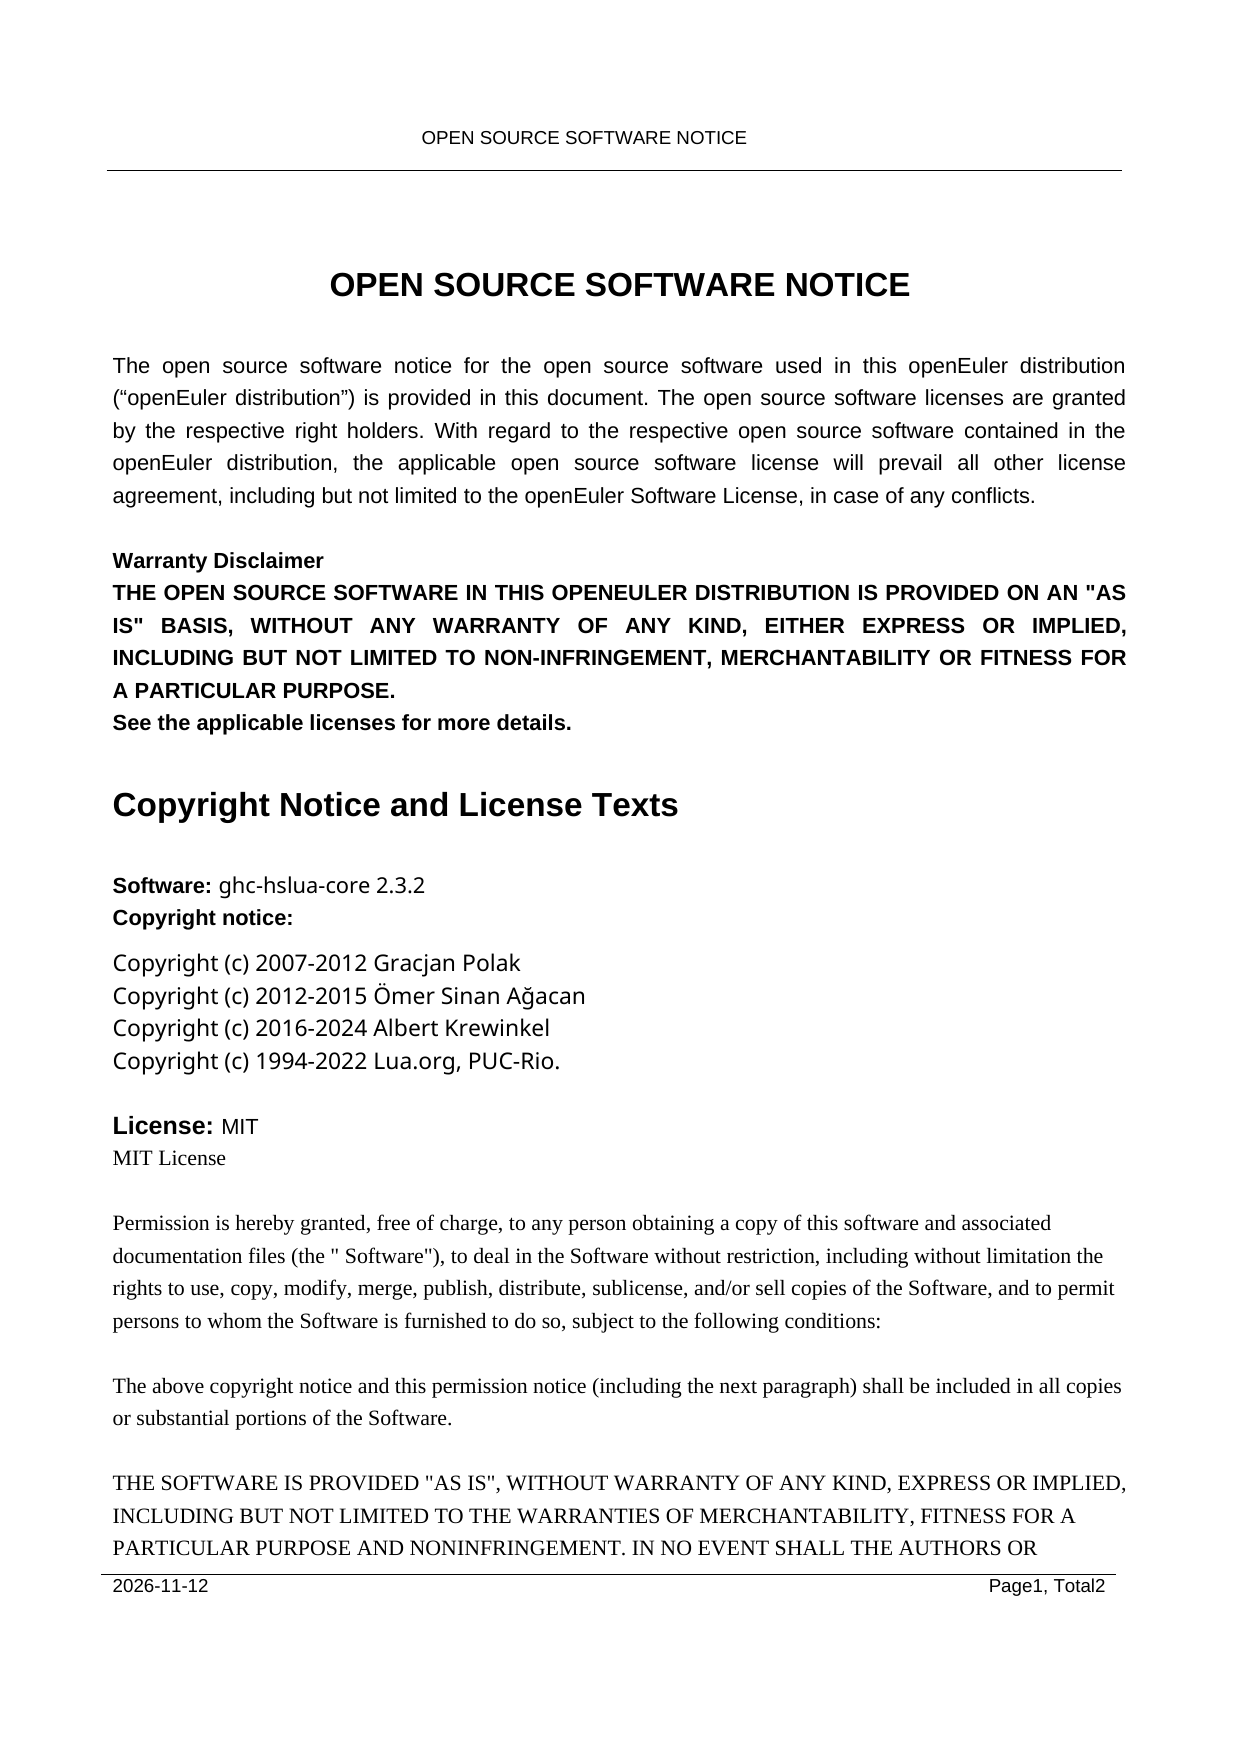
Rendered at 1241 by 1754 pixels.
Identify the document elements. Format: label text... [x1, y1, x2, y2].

text Copyright notice: [112, 901, 1128, 934]
text OPEN SOURCE SOFTWARE NOTICE [112, 251, 1128, 316]
text THE OPEN SOURCE SOFTWARE IN THIS OPENEULER DISTRIBUTION IS PROVIDED ON AN "AS IS" BASIS, WITHOUT ANY WARRANTY OF ANY KIND, EITHER EXPRESS OR IMPLIED, INCLUDING BUT NOT LIMITED TO NON-INFRINGEMENT, MERCHANTABILITY OR FITNESS FOR A PARTICULAR PURPOSE. See the applicable licenses for more details. [112, 576, 1128, 739]
text The open source software notice for the open source software used in this openEuler distribution (“openEuler distribution”) is provided in this document. The open source software licenses are granted by the respective right holders. With regard to the respective open source software contained in the openEuler distribution, the applicable open source software license will prevail all other license agreement, including but not limited to the openEuler Software License, in case of any conflicts. [112, 349, 1128, 511]
text Warranty Disclaimer [112, 544, 1128, 576]
text Copyright Notice and License Texts [112, 771, 1128, 836]
text Copyright (c) 2007-2012 Gracjan Polak Copyright (c) 2012-2015 Ömer Sinan Ağacan Copyright (c) 2016-2024 Albert Krewinkel Copyright (c) 1994-2022 Lua.org, PUC-Rio. [112, 947, 1128, 1109]
title Software: ghc-hslua-core 2.3.2 [112, 869, 1128, 901]
text License: MIT [112, 1109, 1128, 1142]
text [112, 1142, 1128, 1564]
